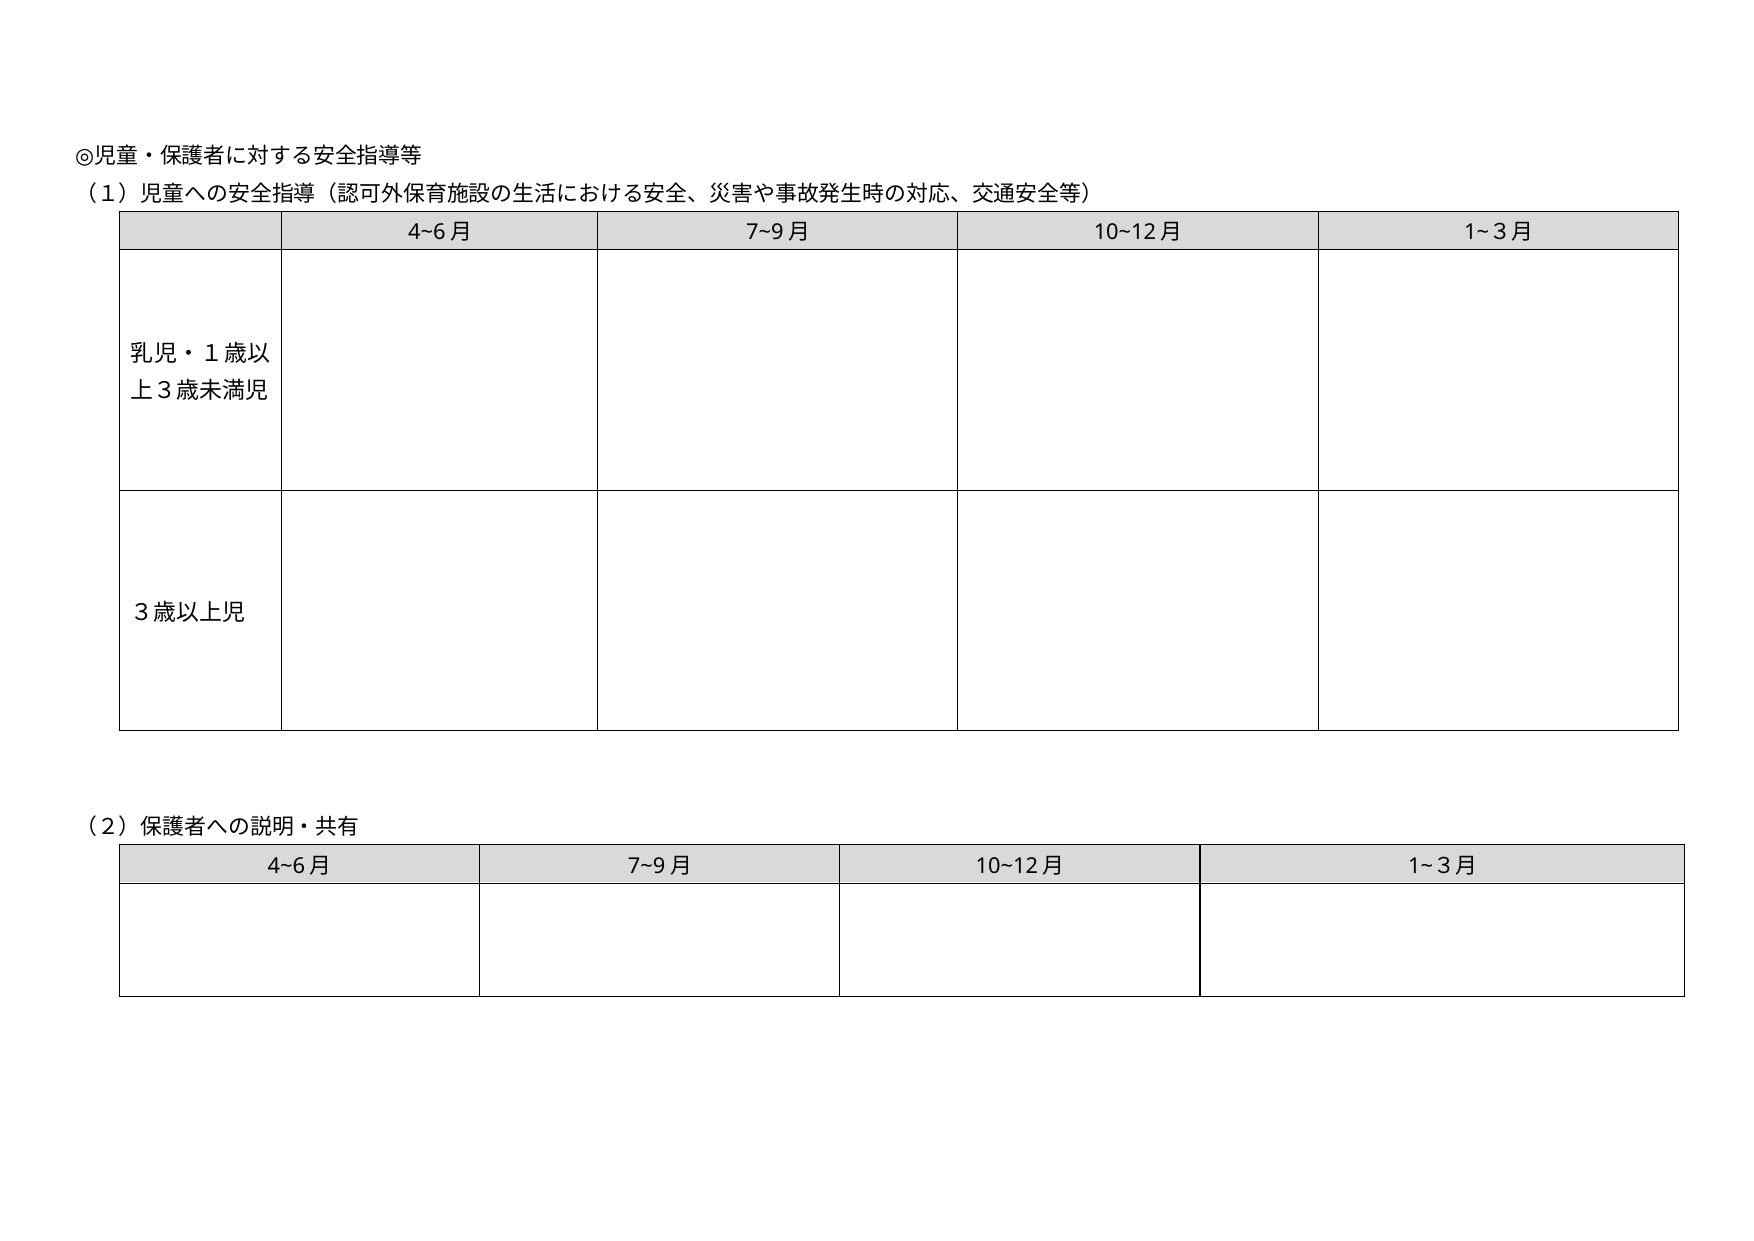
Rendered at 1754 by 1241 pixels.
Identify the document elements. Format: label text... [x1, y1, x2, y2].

table_cell 乳児・１歳以上３歳未満児 [120, 250, 281, 490]
table_cell [1319, 491, 1678, 730]
table_cell [282, 491, 597, 730]
table_cell [120, 884, 479, 996]
table_header 1~３月 [1201, 845, 1684, 882]
table_cell ３歳以上児 [120, 491, 281, 730]
table_header 4~6月 [282, 212, 597, 249]
table_header 1~３月 [1319, 212, 1678, 249]
text （１）児童への安全指導（認可外保育施設の生活における安全、災害や事故発生時の対応、交通安全等） [75, 173, 1679, 211]
table_cell [1319, 250, 1678, 490]
table_cell [598, 491, 957, 730]
table_cell [282, 250, 597, 490]
table_header 4~6月 [120, 845, 479, 882]
table_cell [958, 250, 1318, 490]
text ◎児童・保護者に対する安全指導等 [75, 136, 1679, 173]
table_cell [840, 884, 1199, 996]
table_header [120, 212, 281, 249]
table_header 7~9月 [598, 212, 957, 249]
text （２）保護者への説明・共有 [75, 806, 1679, 844]
table_cell [480, 884, 839, 996]
table_cell [598, 250, 957, 490]
table_cell [958, 491, 1318, 730]
table_cell [1201, 884, 1684, 996]
table_header 10~12月 [840, 845, 1199, 882]
table_header 7~9月 [480, 845, 839, 882]
table_header 10~12月 [958, 212, 1318, 249]
